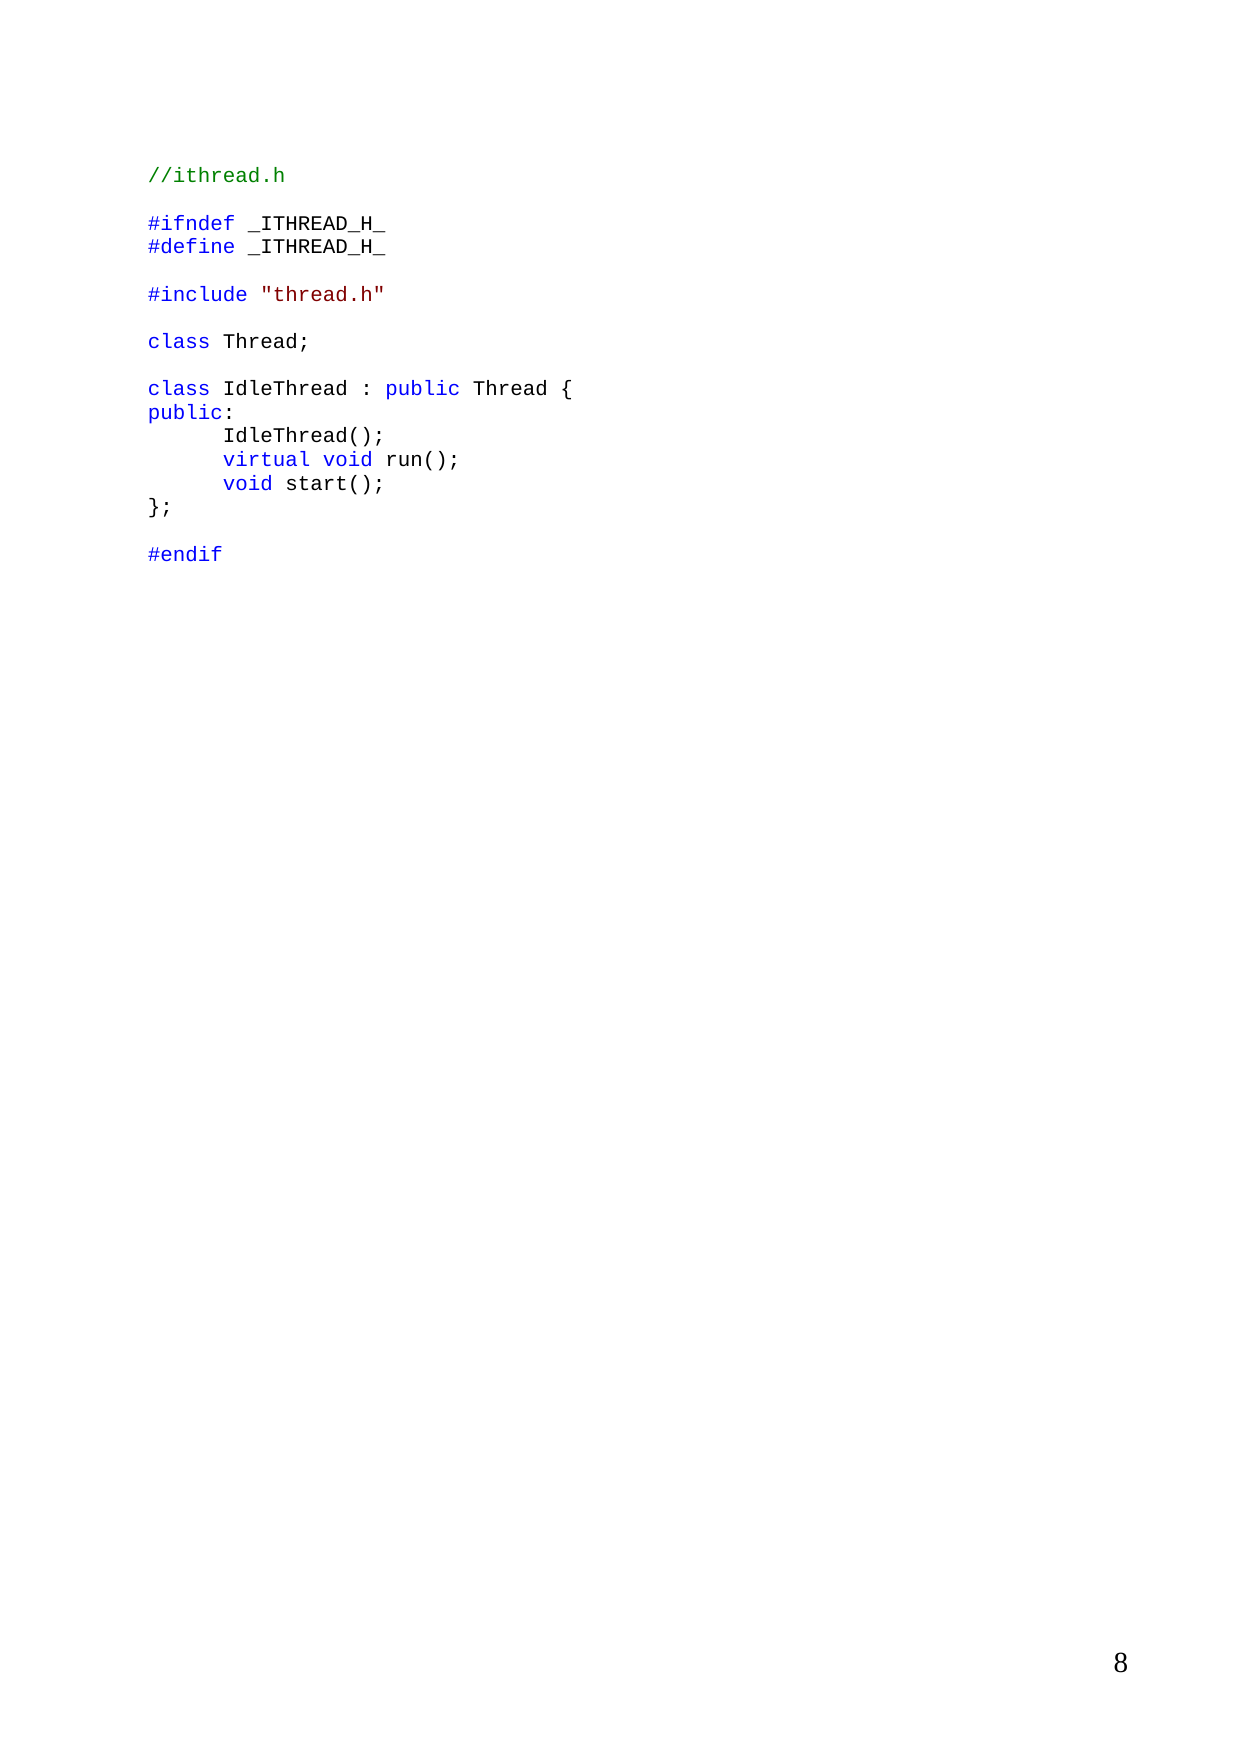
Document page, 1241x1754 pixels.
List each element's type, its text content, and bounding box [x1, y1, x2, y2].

text public: [148, 402, 1128, 426]
text #endif [148, 544, 1128, 567]
text //ithread.h [148, 165, 1128, 189]
text class IdleThread : public Thread { [148, 378, 1128, 402]
text #include "thread.h" [148, 284, 1128, 307]
text IdleThread(); [148, 426, 1128, 449]
text }; [148, 496, 1128, 520]
text class Thread; [148, 331, 1128, 354]
text virtual void run(); [148, 449, 1128, 473]
text #define _ITHREAD_H_ [148, 236, 1128, 260]
text void start(); [148, 473, 1128, 496]
text #ifndef _ITHREAD_H_ [148, 213, 1128, 236]
